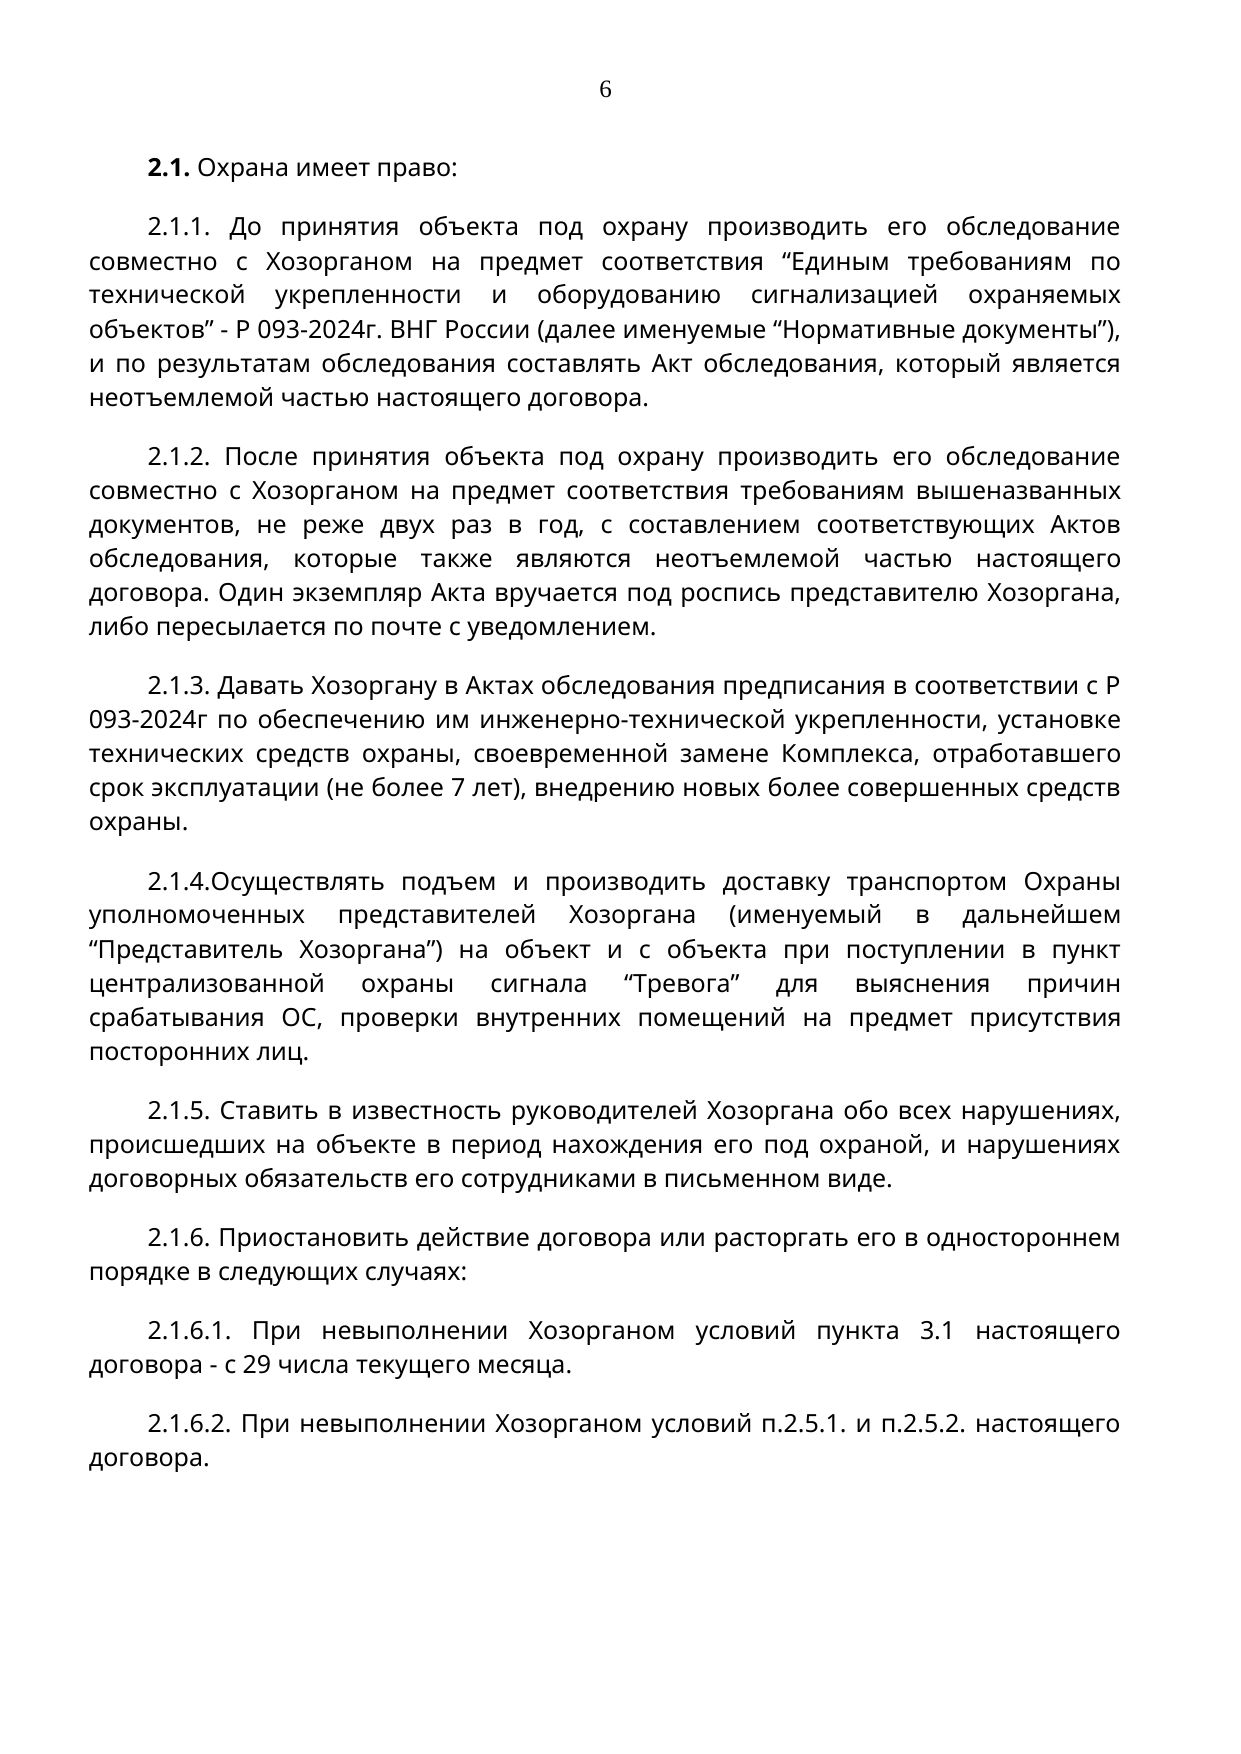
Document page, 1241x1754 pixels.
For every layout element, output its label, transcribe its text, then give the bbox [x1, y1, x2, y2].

text 2.1.4.Осуществлять подъем и производить доставку транспортом Охраны уполномоченных представителей Хозоргана (именуемый в дальнейшем “Представитель Хозоргана”) на объект и с объекта при поступлении в пункт централизованной охраны сигнала “Тревога” для выяснения причин срабатывания ОС, проверки внутренних помещений на предмет присутствия посторонних лиц. [88, 863, 1122, 1067]
text 2.1.2. После принятия объекта под охрану производить его обследование совместно с Хозорганом на предмет соответствия требованиям вышеназванных документов, не реже двух раз в год, с составлением соответствующих Актов обследования, которые также являются неотъемлемой частью настоящего договора. Один экземпляр Акта вручается под роспись представителю Хозоргана, либо пересылается по почте с уведомлением. [88, 438, 1122, 643]
text 2.1. Охрана имеет право: [88, 150, 1122, 184]
text 2.1.6.2. При невыполнении Хозорганом условий п.2.5.1. и п.2.5.2. настоящего договора. [88, 1406, 1122, 1474]
text 2.1.6.1. При невыполнении Хозорганом условий пункта 3.1 настоящего договора - с 29 числа текущего месяца. [88, 1313, 1122, 1381]
text 2.1.5. Ставить в известность руководителей Хозоргана обо всех нарушениях, происшедших на объекте в период нахождения его под охраной, и нарушениях договорных обязательств его сотрудниками в письменном виде. [88, 1092, 1122, 1195]
text 2.1.1. До принятия объекта под охрану производить его обследование совместно с Хозорганом на предмет соответствия “Единым требованиям по технической укрепленности и оборудованию сигнализацией охраняемых объектов” - Р 093-2024г. ВНГ России (далее именуемые “Нормативные документы”), и по результатам обследования составлять Акт обследования, который является неотъемлемой частью настоящего договора. [88, 209, 1122, 413]
text 2.1.3. Давать Хозоргану в Актах обследования предписания в соответствии с Р 093-2024г по обеспечению им инженерно-технической укрепленности, установке технических средств охраны, своевременной замене Комплекса, отработавшего срок эксплуатации (не более 7 лет), внедрению новых более совершенных средств охраны. [88, 668, 1122, 838]
text 2.1.6. Приостановить действие договора или расторгать его в одностороннем порядке в следующих случаях: [88, 1220, 1122, 1288]
